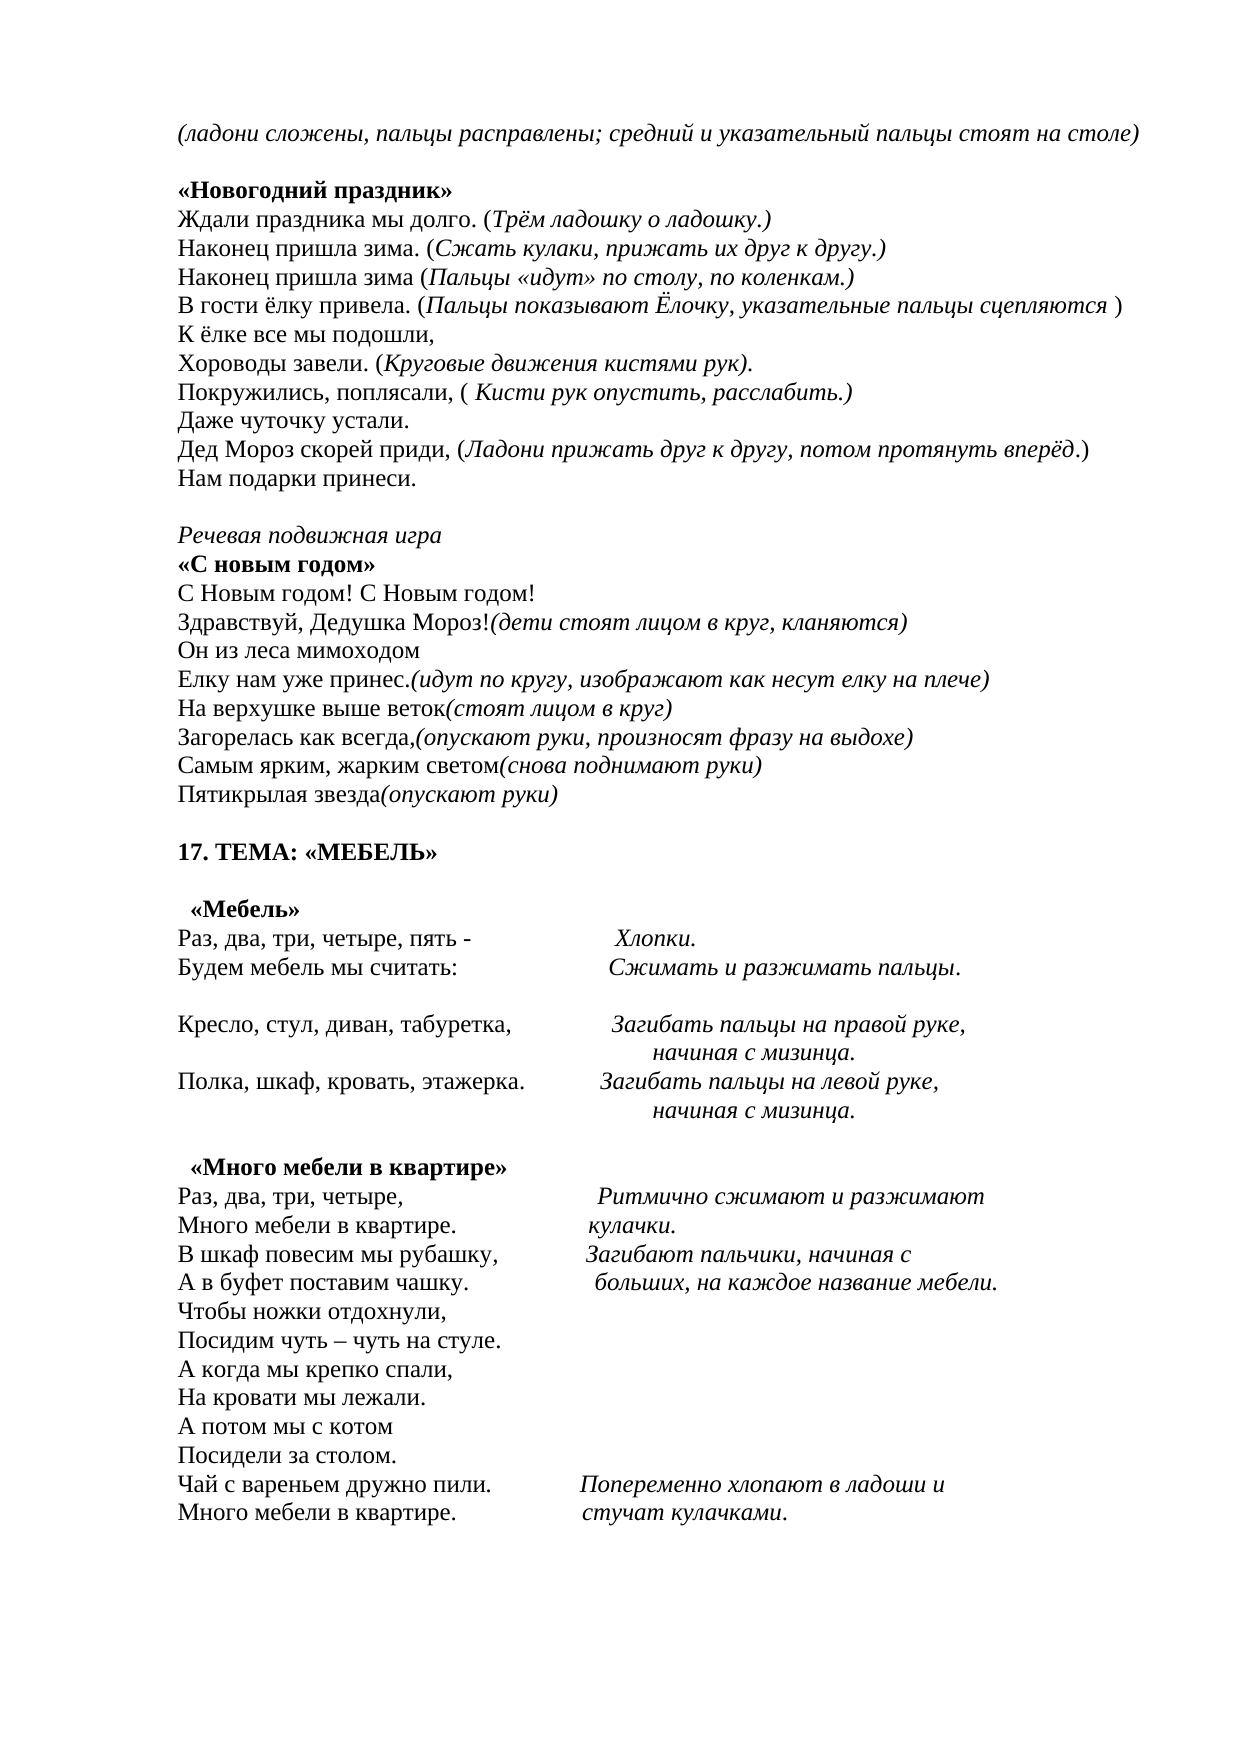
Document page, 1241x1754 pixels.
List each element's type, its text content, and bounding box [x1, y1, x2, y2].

text (ладони сложены, пальцы расправлены; средний и указательный пальцы стоят на столе) [177, 118, 1152, 147]
text Кресло, стул, диван, табуретка, Загибать пальцы на правой руке, начиная с мизинца. Полка, шкаф, кровать, этажерка. Загибать пальцы на левой руке, начиная с мизинца. [177, 1009, 1152, 1124]
text «С новым годом» [177, 549, 1152, 578]
text Елку нам уже принес.(идут по кругу, изображают как несут елку на плече) [177, 664, 1152, 693]
text На верхушке выше веток(стоят лицом в круг) [177, 693, 1152, 722]
text Здравствуй, Дедушка Мороз!(дети стоят лицом в круг, кланяются) [177, 607, 1152, 636]
text Речевая подвижная игра [177, 521, 1152, 549]
text С Новым годом! С Новым годом! [177, 578, 1152, 607]
text «Много мебели в квартире» [177, 1152, 1152, 1181]
text «Мебель» [177, 894, 1152, 923]
text «Новогодний праздник» Ждали праздника мы долго. (Трём ладошку о ладошку.) Наконец пришла зима. (Сжать кулаки, прижать их друг к другу.) Наконец пришла зима (Пальцы «идут» по столу, по коленкам.) В гости ёлку привела. (Пальцы показывают Ёлочку, указательные пальцы сцепляются ) К ёлке все мы подошли, Хороводы завели. (Круговые движения кистями рук). Покружились, поплясали, ( Кисти рук опустить, расслабить.) Даже чуточку устали. Дед Мороз скорей приди, (Ладони прижать друг к другу, потом протянуть вперёд.) Нам подарки принеси. [177, 176, 1152, 492]
text Раз, два, три, четыре, Ритмично сжимают и разжимают Много мебели в квартире. кулачки. В шкаф повесим мы рубашку, Загибают пальчики, начиная с А в буфет поставим чашку. больших, на каждое название мебели. Чтобы ножки отдохнули, Посидим чуть – чуть на стуле. А когда мы крепко спали, На кровати мы лежали. А потом мы с котом Посидели за столом. Чай с вареньем дружно пили. Попеременно хлопают в ладоши и Много мебели в квартире. стучат кулачками. [177, 1181, 1152, 1526]
text Раз, два, три, четыре, пять - Хлопки. Будем мебель мы считать: Сжимать и разжимать пальцы. [177, 923, 1152, 1009]
text Загорелась как всегда,(опускают руки, произносят фразу на выдохе) [177, 722, 1152, 751]
text Пятикрылая звезда(опускают руки) [177, 779, 1152, 808]
text 17. ТЕМА: «МЕБЕЛЬ» [177, 837, 1152, 866]
text Он из леса мимоходом [177, 636, 1152, 664]
text Самым ярким, жарким светом(снова поднимают руки) [177, 751, 1152, 779]
